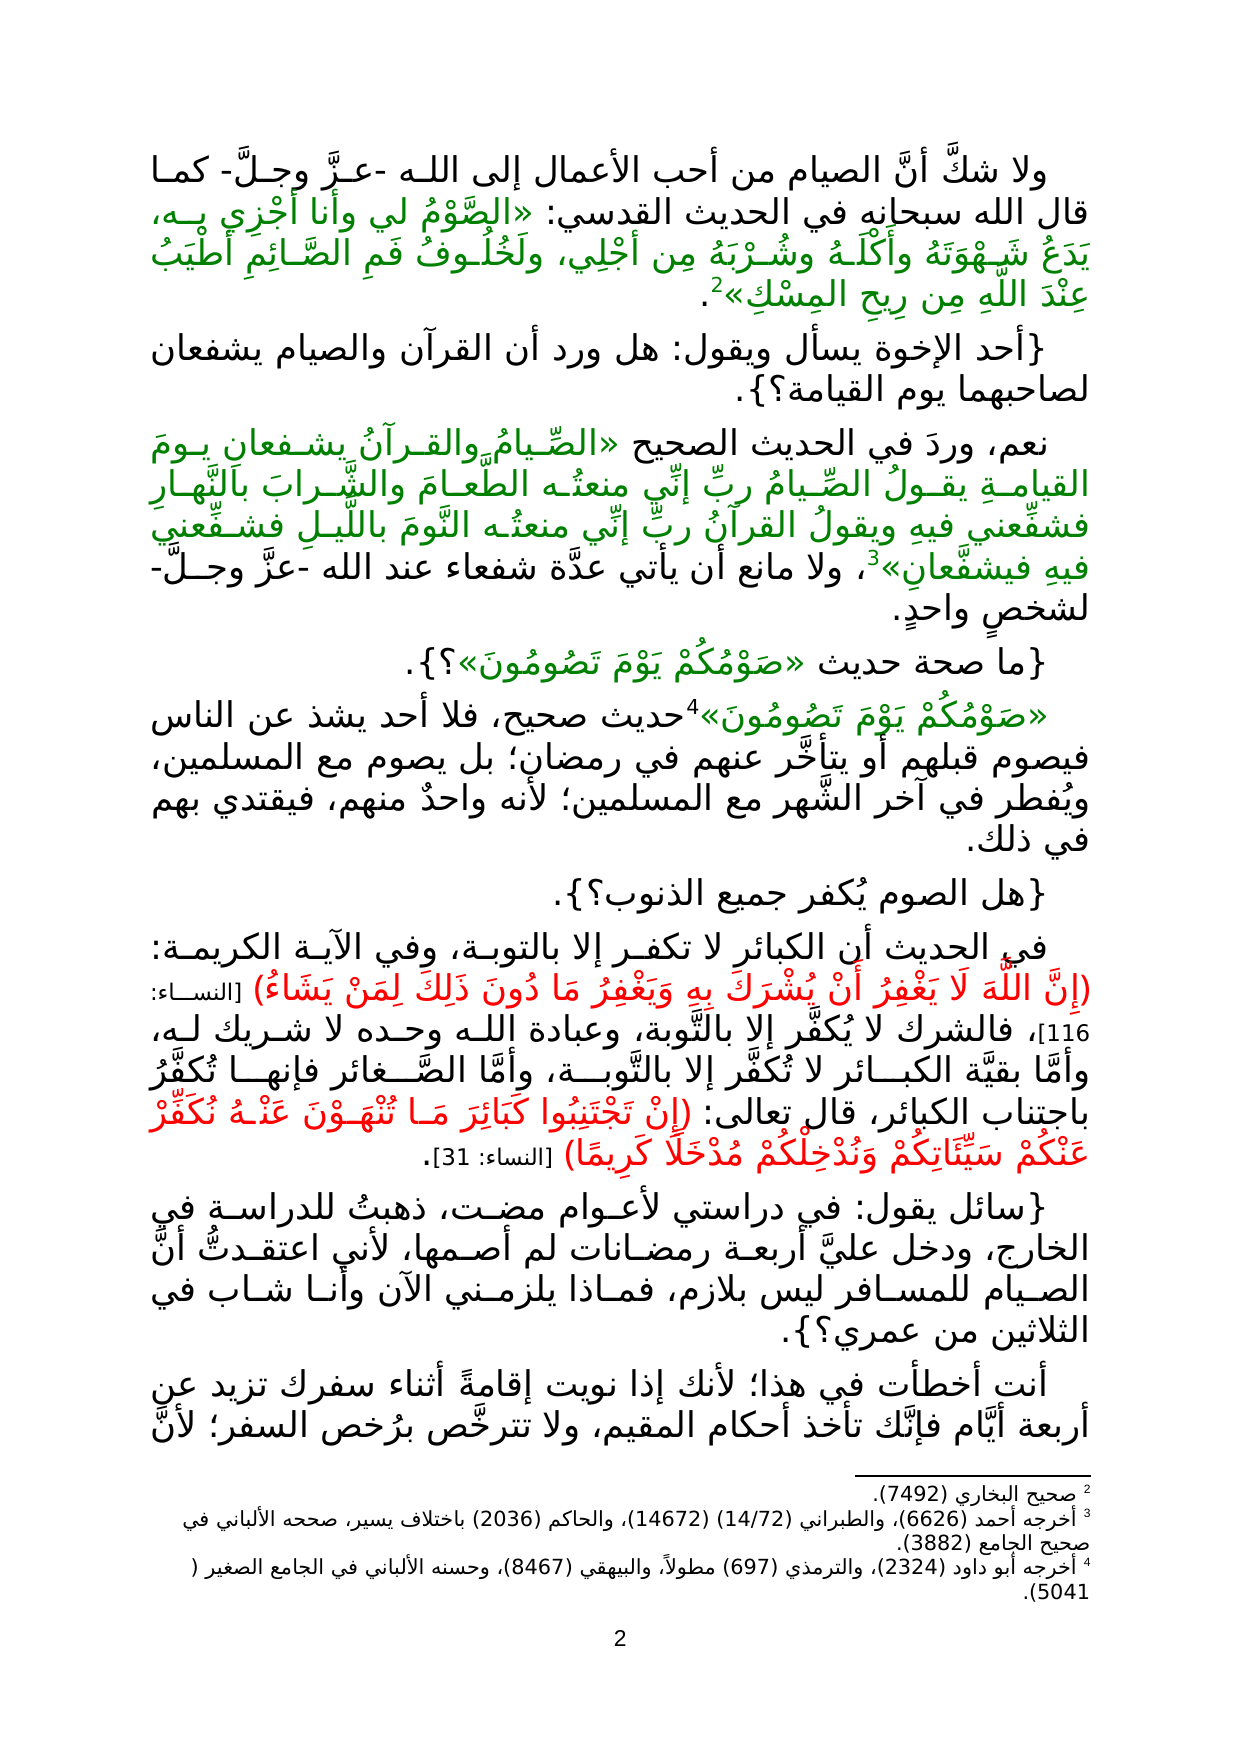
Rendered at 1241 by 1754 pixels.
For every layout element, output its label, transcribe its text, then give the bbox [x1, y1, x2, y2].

text «صَوْمُكُمْ يَوْمَ تَصُومُونَ»حديث صحيح، فلا أحد يشذ عن الناس فيصوم قبلهم أو يتأخَّر عنهم في رمضان؛ بل يصوم مع المسلمين، ويُفطر في آخر الشَّهر مع المسلمين؛ لأنه واحدٌ منهم، فيقتدي بهم في ذلك. [150, 695, 1090, 860]
text ولا شكَّ أنَّ الصيام من أحب الأعمال إلى الله -عزَّ وجلَّ- كما قال الله سبحانه في الحديث القدسي: «الصَّوْمُ لي وأنا أجْزِي به، يَدَعُ شَهْوَتَهُ وأَكْلَهُ وشُرْبَهُ مِن أجْلِي، ولَخُلُوفُ فَمِ الصَّائِمِ أطْيَبُ عِنْدَ اللَّهِ مِن رِيحِ المِسْكِ». [150, 150, 1090, 315]
text {ما صحة حديث «صَوْمُكُمْ يَوْمَ تَصُومُونَ»؟}. [150, 641, 1090, 682]
text {هل الصوم يُكفر جميع الذنوب؟}. [150, 872, 1090, 914]
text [150, 1364, 1090, 1446]
text {سائل يقول: في دراستي لأعوام مضت، ذهبتُ للدراسة في الخارج، ودخل عليَّ أربعة رمضانات لم أصمها، لأني اعتقدتُّ أنَّ الصيام للمسافر ليس بلازم، فماذا يلزمني الآن وأنا شاب في الثلاثين من عمري؟}. [150, 1186, 1090, 1351]
text {أحد الإخوة يسأل ويقول: هل ورد أن القرآن والصيام يشفعان لصاحبهما يوم القيامة؟}. [150, 327, 1090, 410]
text نعم، وردَ في الحديث الصحيح «الصِّيامُ والقرآنُ يشفعانِ يومَ القيامةِ يقولُ الصِّيامُ ربِّ إنِّي منعتُه الطَّعامَ والشَّرابَ بالنَّهارِ فشفِّعني فيهِ ويقولُ القرآنُ ربِّ إنِّي منعتُه النَّومَ باللَّيلِ فشفِّعني فيهِ فيشفَّعانِ»، ولا مانع أن يأتي عدَّة شفعاء عند الله -عزَّ وجلَّ- لشخصٍ واحدٍ. [150, 422, 1090, 629]
text في الحديث أن الكبائر لا تكفر إلا بالتوبة، وفي الآية الكريمة: ﴿إِنَّ اللَّهَ لَا يَغْفِرُ أَنْ يُشْرَكَ بِهِ وَيَغْفِرُ مَا دُونَ ذَلِكَ لِمَنْ يَشَاءُ﴾ [النساء: 116]، فالشرك لا يُكفَّر إلا بالتَّوبة، وعبادة الله وحده لا شريك له، وأمَّا بقيَّة الكبائر لا تُكفَّر إلا بالتَّوبة، وأمَّا الصَّغائر فإنها تُكفَّرُ باجتناب الكبائر، قال تعالى: ﴿إِنْ تَجْتَنِبُوا كَبَائِرَ مَا تُنْهَوْنَ عَنْهُ نُكَفِّرْ عَنْكُمْ سَيِّئَاتِكُمْ وَنُدْخِلْكُمْ مُدْخَلًا كَرِيمًا﴾ [النساء: 31]. [150, 926, 1090, 1174]
